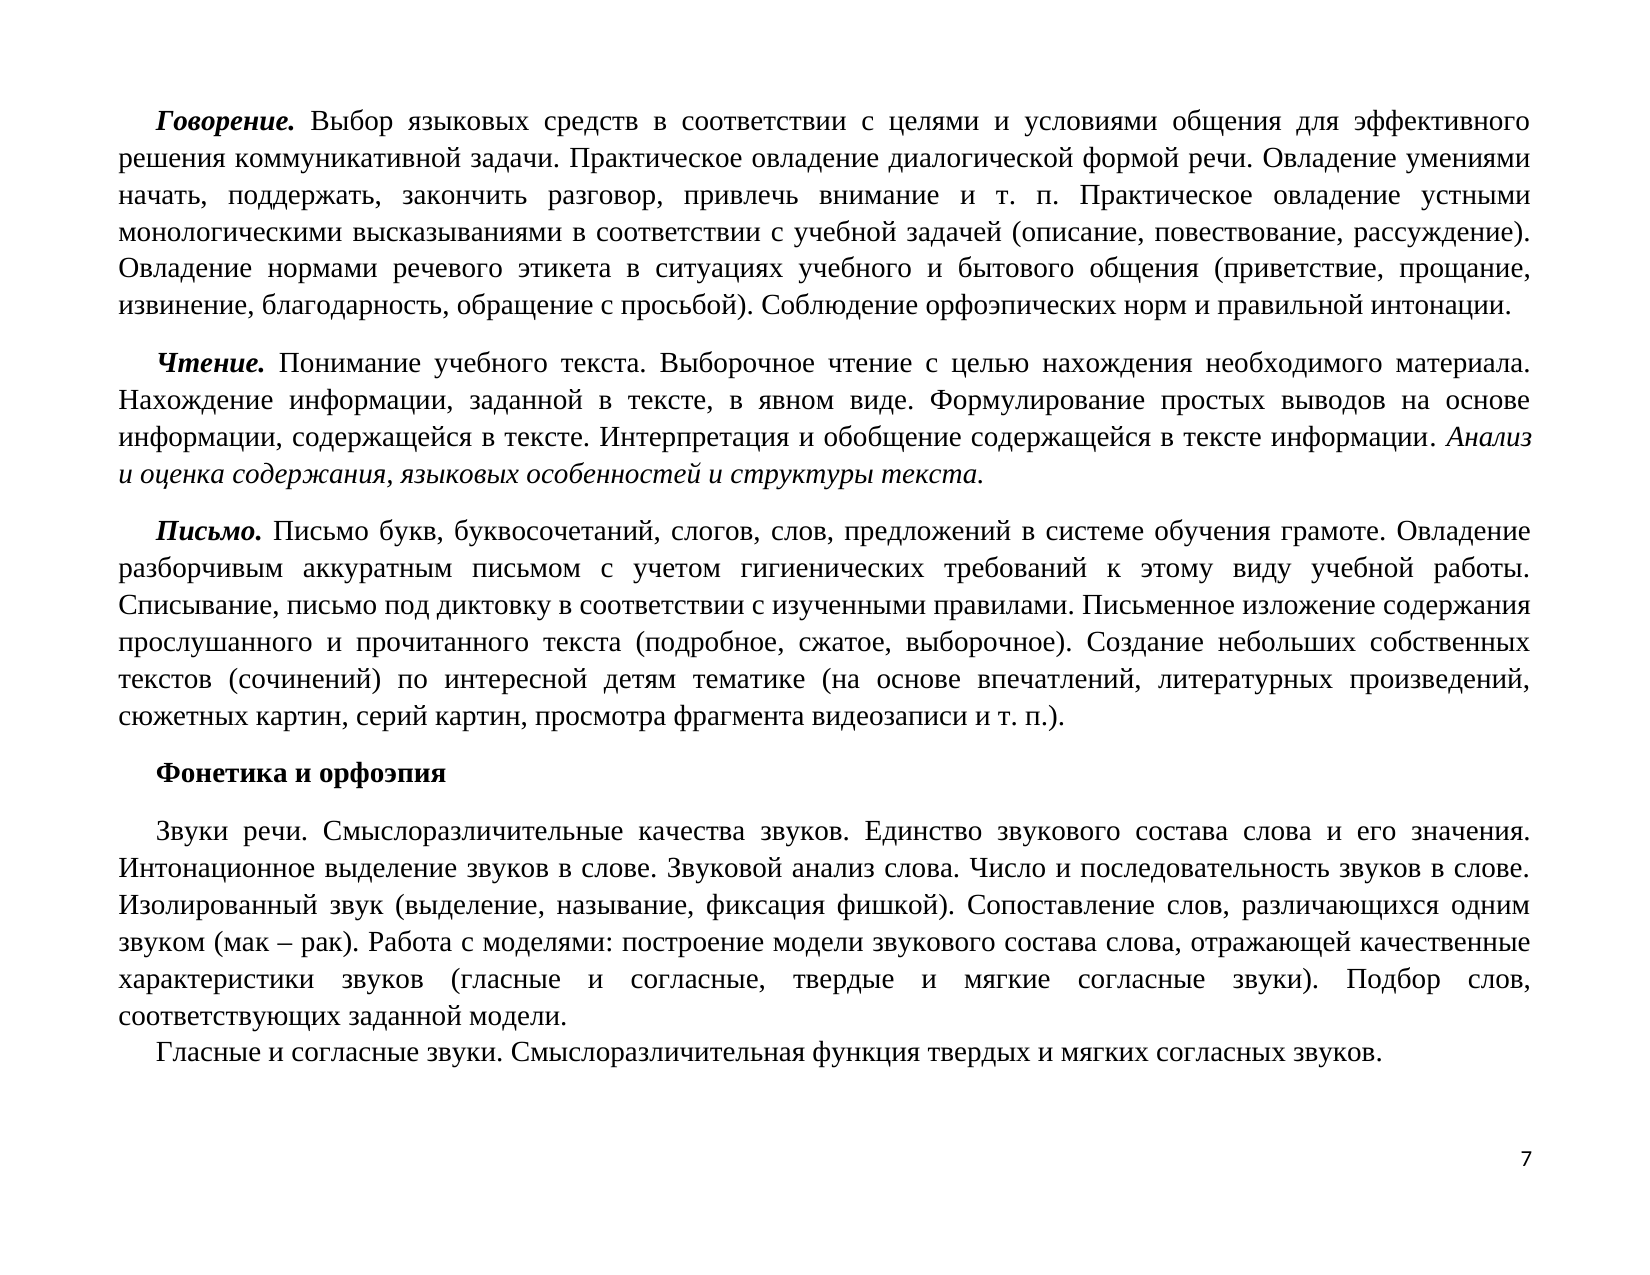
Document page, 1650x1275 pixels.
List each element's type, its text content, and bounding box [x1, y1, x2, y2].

text Звуки речи. Смыслоразличительные качества звуков. Единство звукового состава слова и его значения. Интонационное выделение звуков в слове. Звуковой анализ слова. Число и последовательность звуков в слове. Изолированный звук (выделение, называние, фиксация фишкой). Сопоставление слов, различающихся одним звуком (мак – рак). Работа с моделями: построение модели звукового состава слова, отражающей качественные характеристики звуков (гласные и согласные, твердые и мягкие согласные звуки). Подбор слов, соответствующих заданной модели. [118, 813, 1532, 1031]
text Письмо. Письмо букв, буквосочетаний, слогов, слов, предложений в системе обучения грамоте. Овладение разборчивым аккуратным письмом с учетом гигиенических требований к этому виду учебной работы. Списывание, письмо под диктовку в соответствии с изученными правилами. Письменное изложение содержания прослушанного и прочитанного текста (подробное, сжатое, выборочное). Создание небольших собственных текстов (сочинений) по интересной детям тематике (на основе впечатлений, литературных произведений, сюжетных картин, серий картин, просмотра фрагмента видеозаписи и т. п.). [118, 513, 1532, 731]
text Чтение. Понимание учебного текста. Выборочное чтение с целью нахождения необходимого материала. Нахождение информации, заданной в тексте, в явном виде. Формулирование простых выводов на основе информации, содержащейся в тексте. Интерпретация и обобщение содержащейся в тексте информации. Анализ и оценка содержания, языковых особенностей и структуры текста. [118, 345, 1532, 489]
text Гласные и согласные звуки. Смыслоразличительная функция твердых и мягких согласных звуков. [118, 1034, 1532, 1068]
text Фонетика и орфоэпия [118, 756, 1532, 789]
text Говорение. Выбор языковых средств в соответствии с целями и условиями общения для эффективного решения коммуникативной задачи. Практическое овладение диалогической формой речи. Овладение умениями начать, поддержать, закончить разговор, привлечь внимание и т. п. Практическое овладение устными монологическими высказываниями в соответствии с учебной задачей (описание, повествование, рассуждение). Овладение нормами речевого этикета в ситуациях учебного и бытового общения (приветствие, прощание, извинение, благодарность, обращение с просьбой). Соблюдение орфоэпических норм и правильной интонации. [118, 103, 1532, 321]
